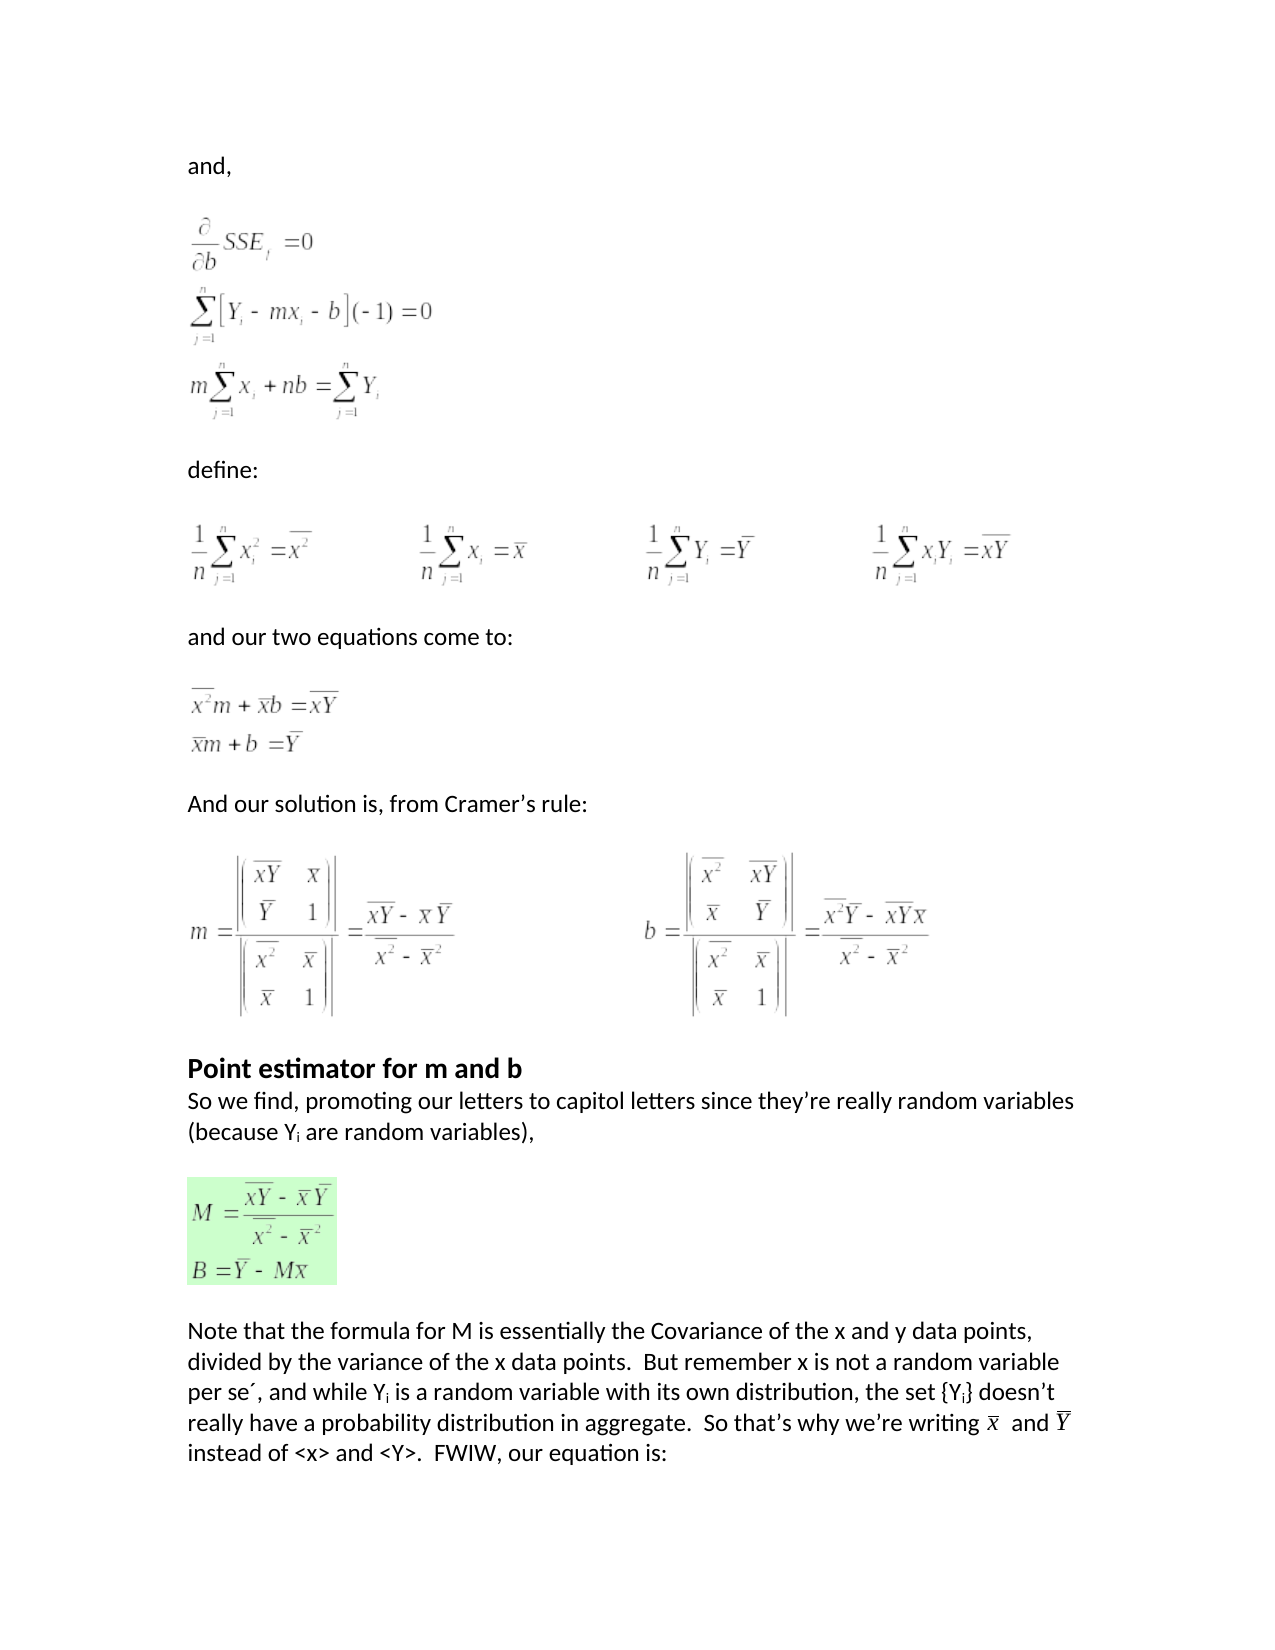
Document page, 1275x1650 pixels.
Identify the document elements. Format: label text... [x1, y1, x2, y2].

text define: [187, 454, 1087, 485]
text Point estimator for m and b [187, 1050, 1087, 1085]
text and our two equations come to: [187, 621, 1087, 652]
text and, [187, 150, 1087, 181]
text And our solution is, from Cramer’s rule: [187, 788, 1087, 818]
text Note that the formula for M is essentially the Covariance of the x and y data points, divided by the variance of the x data points. But remember x is not a random variable per se´, and while Yi is a random variable with its own distribution, the set {Yi} doesn’t really have a probability distribution in aggregate. So that’s why we’re writing and instead of <x> and <Y>. FWIW, our equation is: [187, 1315, 1087, 1468]
text So we find, promoting our letters to capitol letters since they’re really random variables (because Yi are random variables), [187, 1085, 1087, 1146]
